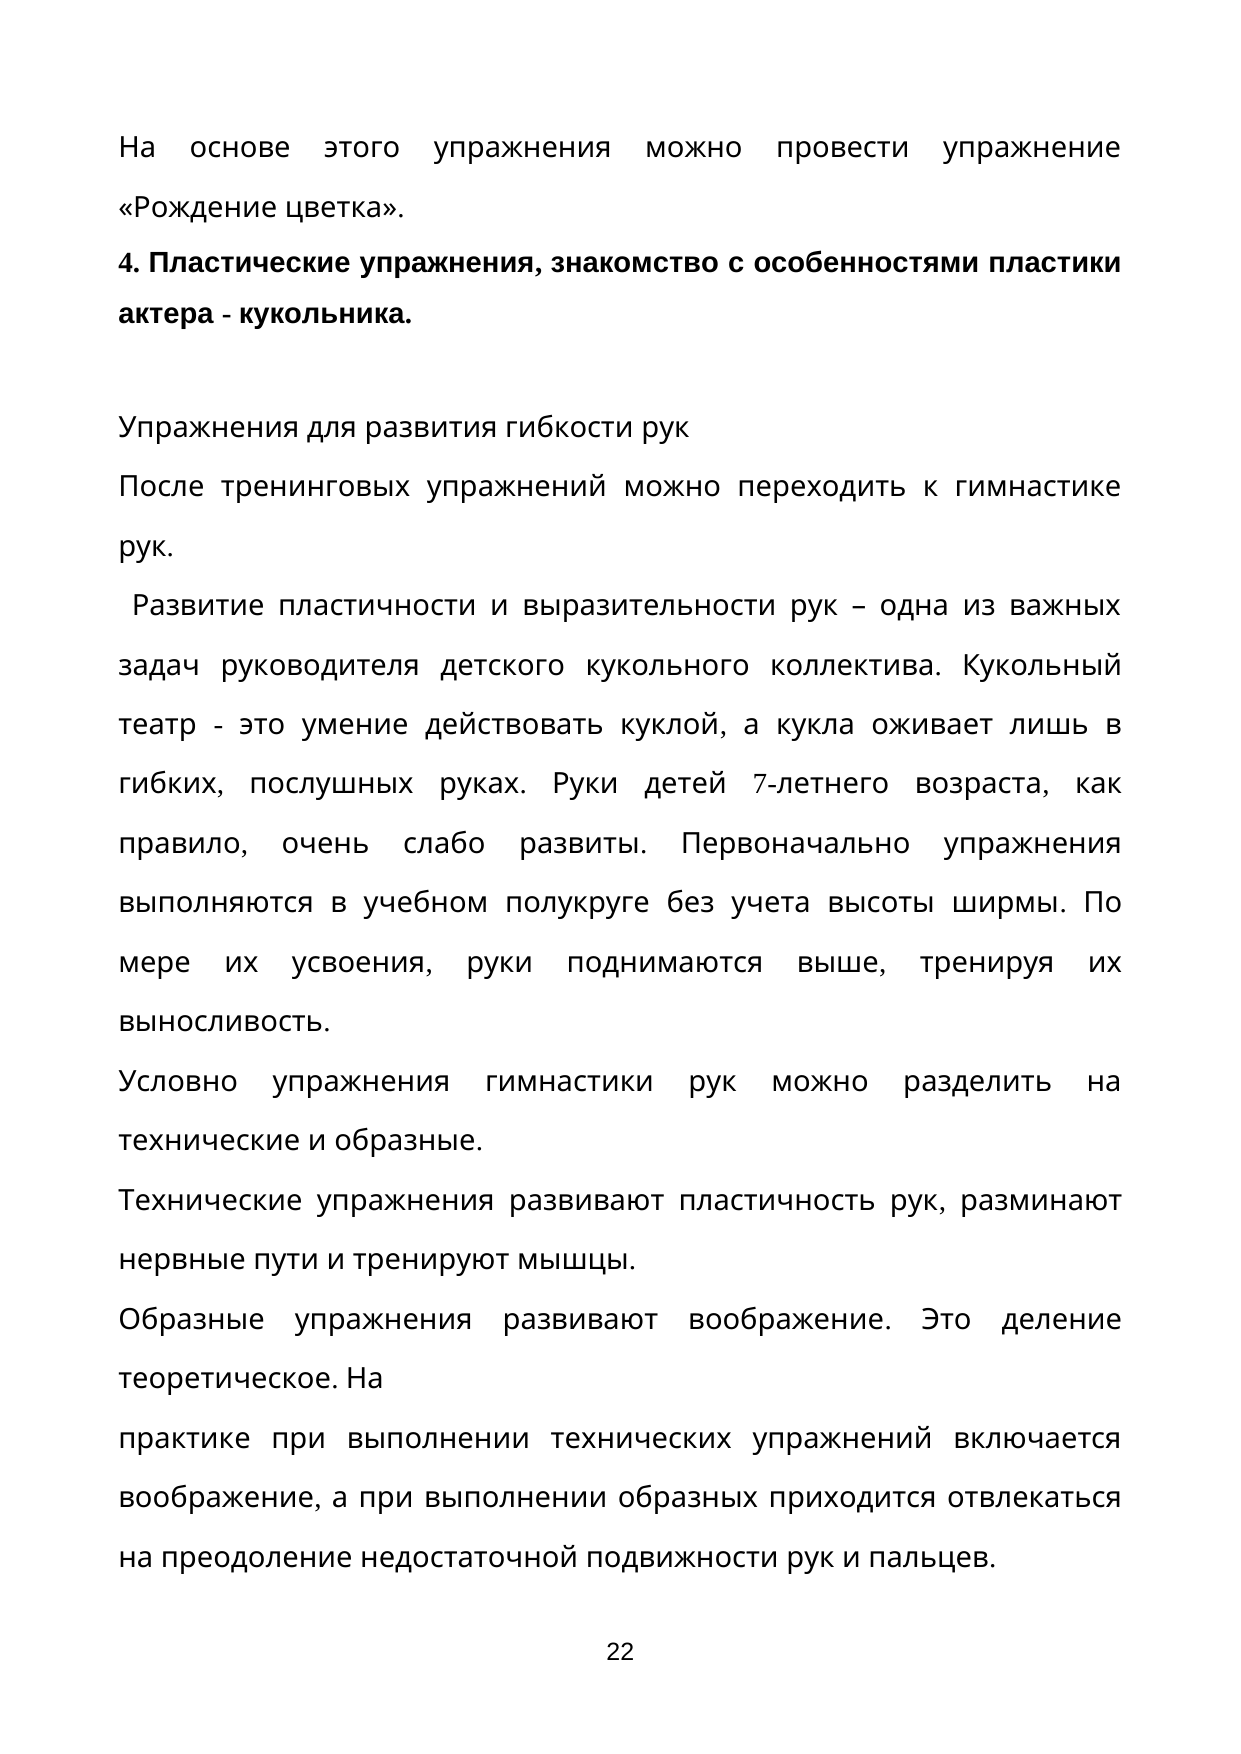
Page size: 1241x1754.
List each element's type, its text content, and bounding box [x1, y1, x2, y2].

text Упражнения для развития гибкости рук [118, 406, 1122, 446]
text После тренинговых упражнений можно переходить к гимнастике рук. [118, 465, 1122, 564]
text Технические упражнения развивают пластичность рук, разминают нервные пути и тренируют мышцы. [118, 1179, 1122, 1278]
text Условно упражнения гимнастики рук можно разделить на технические и образные. [118, 1060, 1122, 1159]
text практике при выполнении технических упражнений включается воображение, а при выполнении образных приходится отвлекаться на преодоление недостаточной подвижности рук и пальцев. [118, 1417, 1122, 1576]
text На основе этого упражнения можно провести упражнение «Рождение цветка». [118, 127, 1122, 226]
text Образные упражнения развивают воображение. Это деление теоретическое. На [118, 1298, 1122, 1397]
text Развитие пластичности и выразительности рук – одна из важных задач руководителя детского кукольного коллектива. Кукольный театр - это умение действовать куклой, а кукла оживает лишь в гибких, послушных руках. Руки детей 7-летнего возраста, как правило, очень слабо развиты. Первоначально упражнения выполняются в учебном полукруге без учета высоты ширмы. По мере их усвоения, руки поднимаются выше, тренируя их выносливость. [118, 584, 1122, 1040]
text 4. Пластические упражнения, знакомство с особенностями пластики актера - кукольника. [118, 246, 1122, 329]
